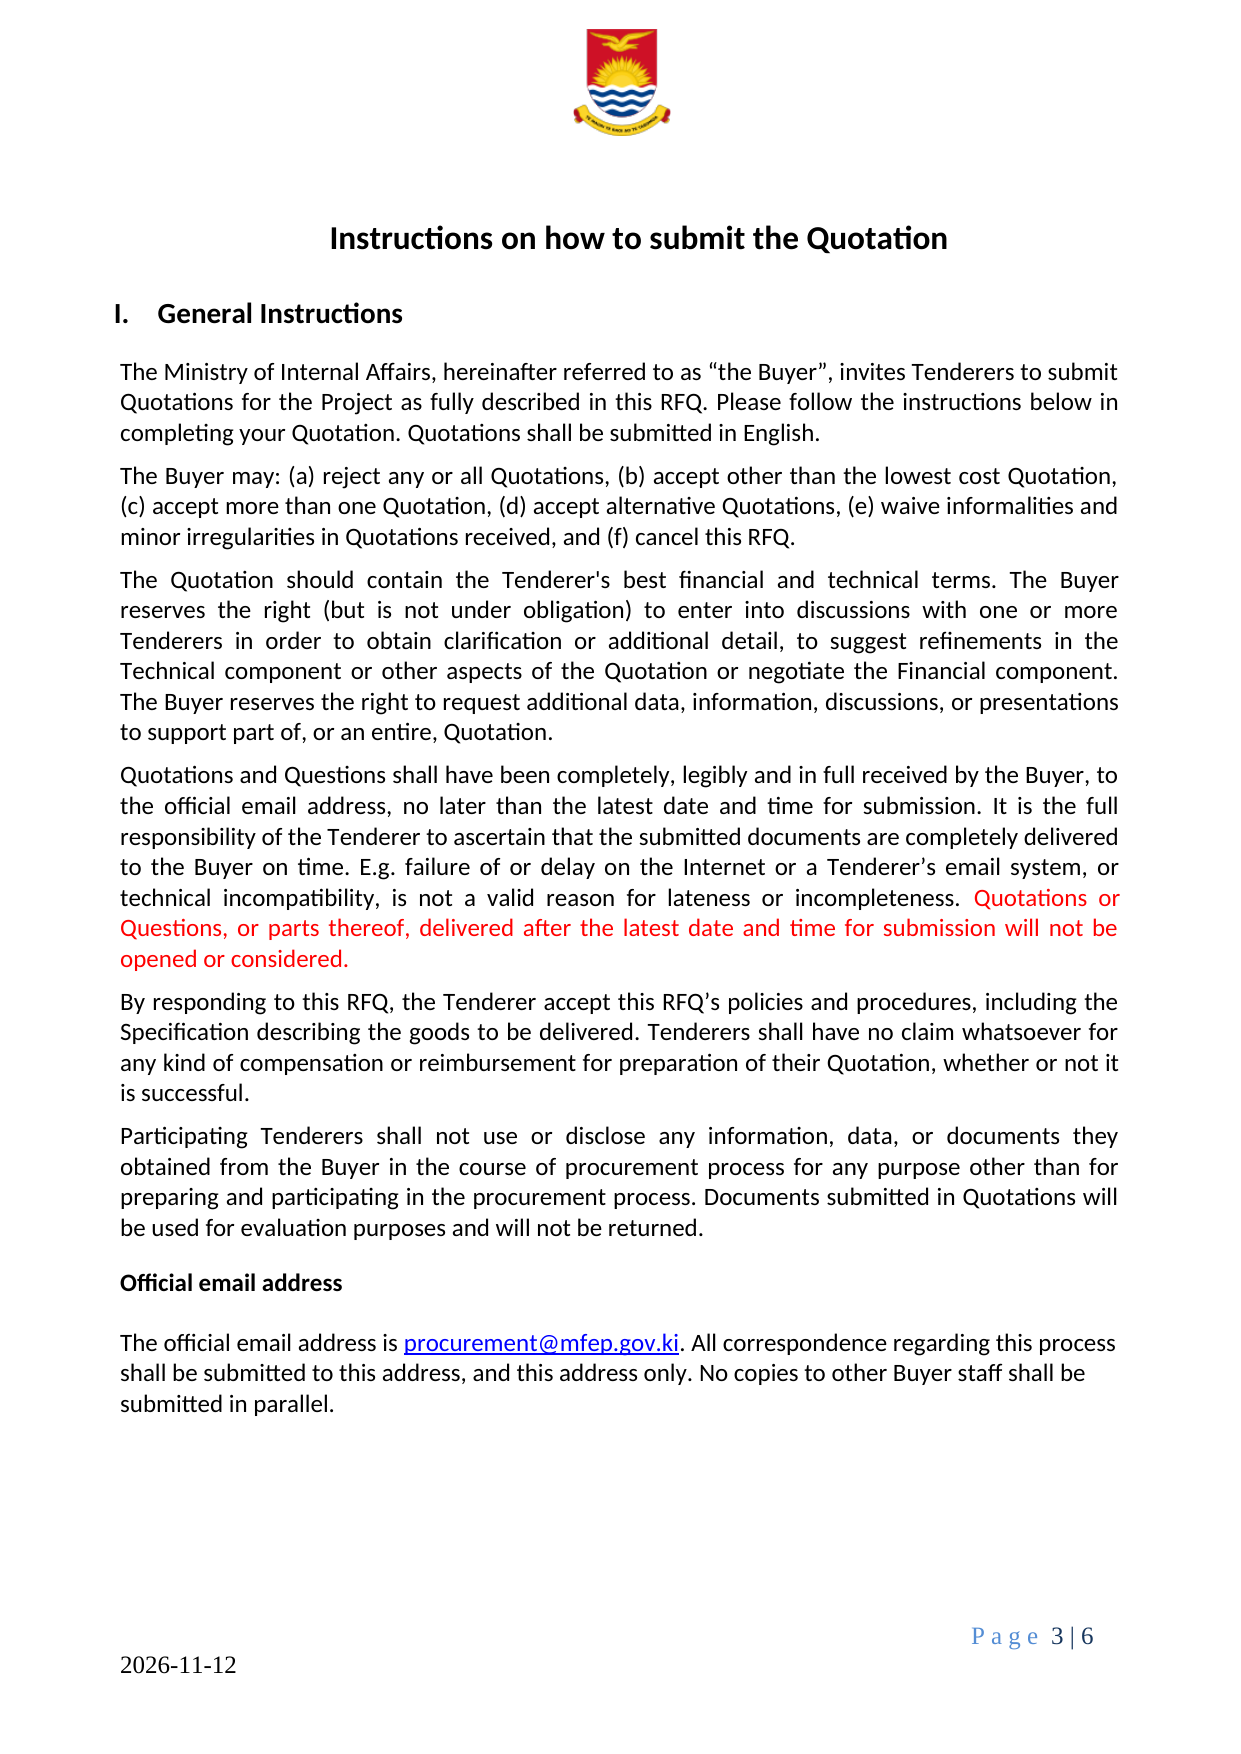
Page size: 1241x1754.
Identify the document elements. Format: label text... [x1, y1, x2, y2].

text The Quotation should contain the Tenderer's best financial and technical terms. The Buyer reserves the right (but is not under obligation) to enter into discussions with one or more Tenderers in order to obtain clarification or additional detail, to suggest refinements in the Technical component or other aspects of the Quotation or negotiate the Financial component. The Buyer reserves the right to request additional data, information, discussions, or presentations to support part of, or an entire, Quotation. [120, 564, 1120, 747]
text The official email address is procurement@mfep.gov.ki. All correspondence regarding this process shall be submitted to this address, and this address only. No copies to other Buyer staff shall be submitted in parallel. [120, 1327, 1120, 1419]
text By responding to this RFQ, the Tenderer accept this RFQ’s policies and procedures, including the Specification describing the goods to be delivered. Tenderers shall have no claim whatsoever for any kind of compensation or reimbursement for preparation of their Quotation, whether or not it is successful. [120, 986, 1120, 1108]
subtitle Instructions on how to submit the Quotation [157, 217, 1120, 258]
subtitle General Instructions [129, 295, 1120, 331]
text The Buyer may: (a) reject any or all Quotations, (b) accept other than the lowest cost Quotation, (c) accept more than one Quotation, (d) accept alternative Quotations, (e) waive informalities and minor irregularities in Quotations received, and (f) cancel this RFQ. [120, 460, 1120, 551]
text The Ministry of Internal Affairs, hereinafter referred to as “the Buyer”, invites Tenderers to submit Quotations for the Project as fully described in this RFQ. Please follow the instructions below in completing your Quotation. Quotations shall be submitted in English. [120, 356, 1120, 447]
text Participating Tenderers shall not use or disclose any information, data, or documents they obtained from the Buyer in the course of procurement process for any purpose other than for preparing and participating in the procurement process. Documents submitted in Quotations will be used for evaluation purposes and will not be returned. [120, 1120, 1120, 1242]
picture [573, 29, 671, 136]
subtitle Official email address [120, 1267, 1120, 1298]
text Quotations and Questions shall have been completely, legibly and in full received by the Buyer, to the official email address, no later than the latest date and time for submission. It is the full responsibility of the Tenderer to ascertain that the submitted documents are completely delivered to the Buyer on time. E.g. failure of or delay on the Internet or a Tenderer’s email system, or technical incompatibility, is not a valid reason for lateness or incompleteness. Quotations or Questions, or parts thereof, delivered after the latest date and time for submission will not be opened or considered. [120, 759, 1120, 973]
